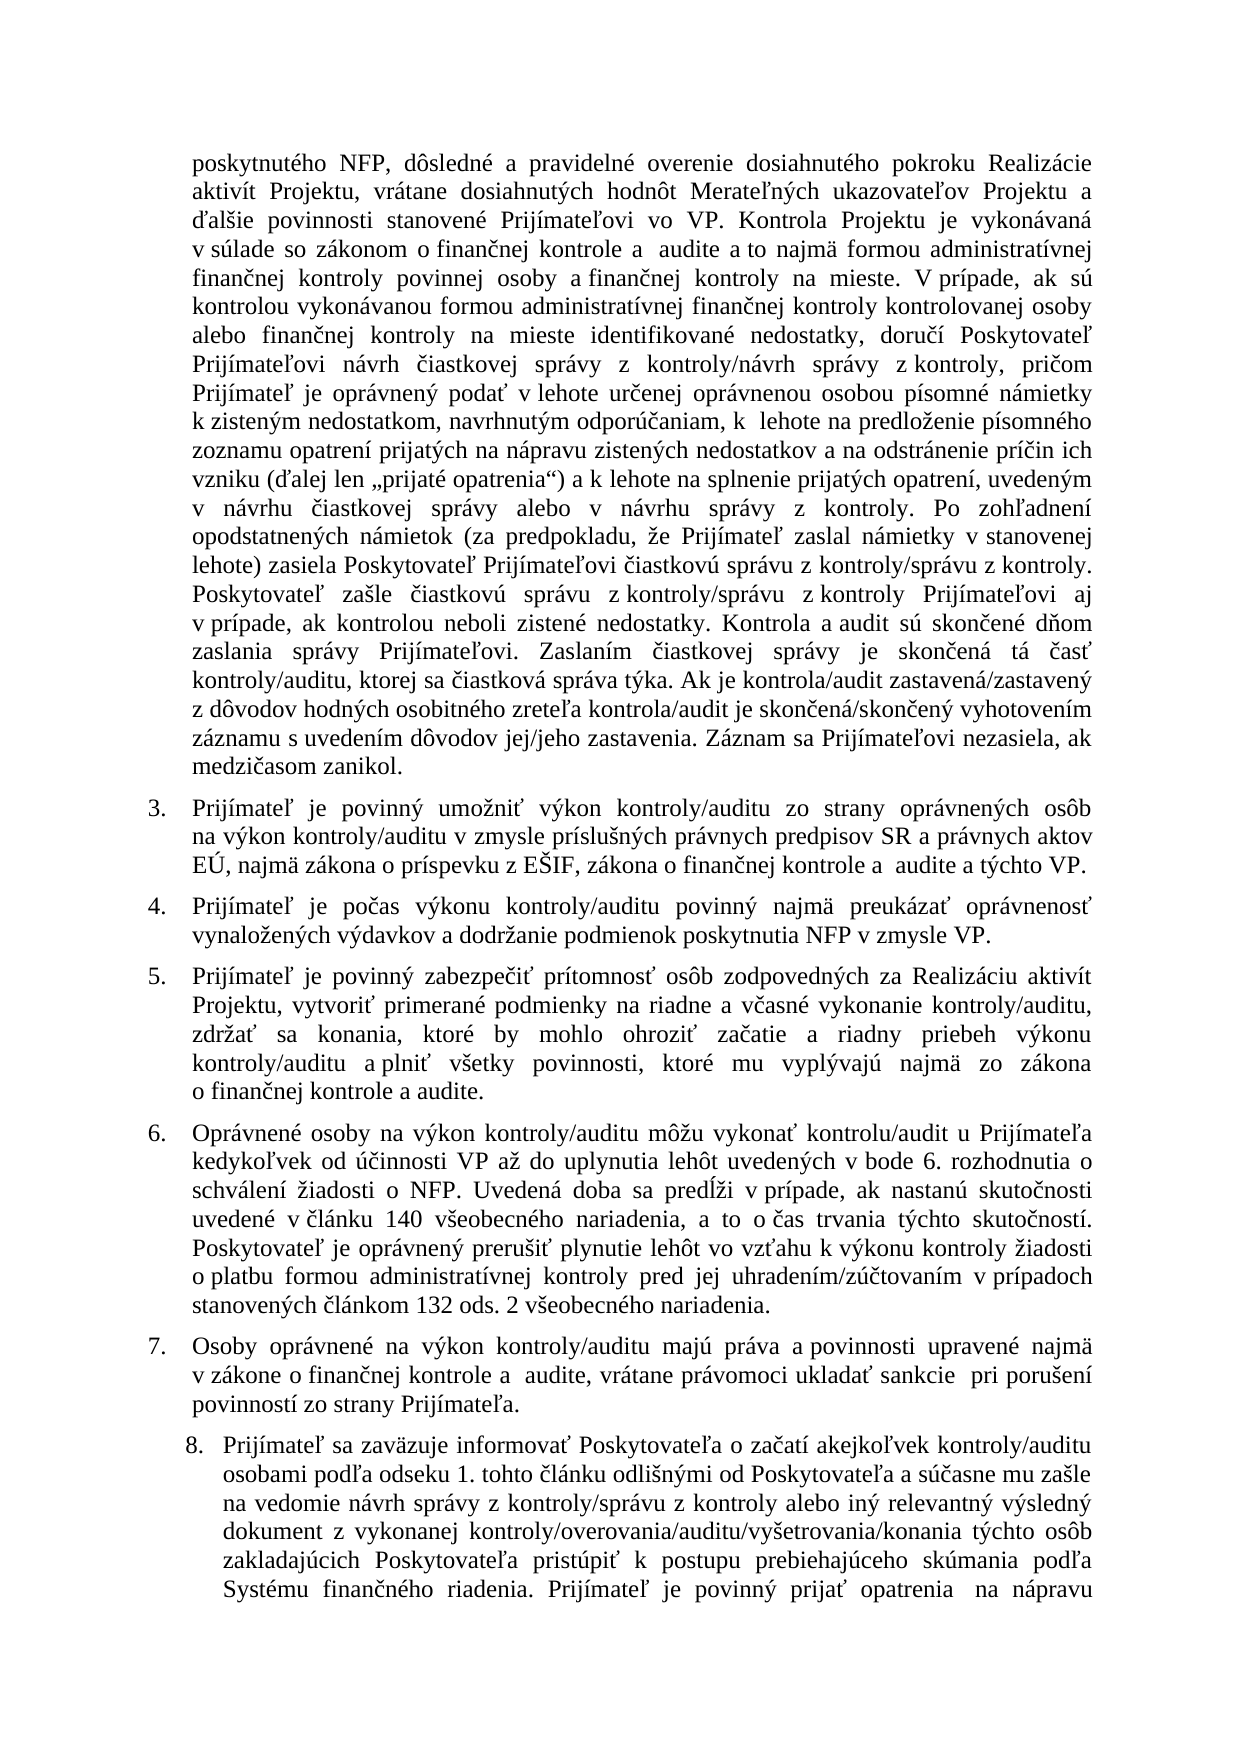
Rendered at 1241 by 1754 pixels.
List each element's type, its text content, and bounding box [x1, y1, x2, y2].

list Prijímateľ je povinný umožniť výkon kontroly/auditu zo strany oprávnených osôb na výkon kontroly/auditu v zmysle príslušných právnych predpisov SR a právnych aktov EÚ, najmä zákona o príspevku z EŠIF, zákona o finančnej kontrole a audite a týchto VP. [148, 793, 1093, 879]
list Oprávnené osoby na výkon kontroly/auditu môžu vykonať kontrolu/audit u Prijímateľa kedykoľvek od účinnosti VP až do uplynutia lehôt uvedených v bode 6. rozhodnutia o schválení žiadosti o NFP. Uvedená doba sa predĺži v prípade, ak nastanú skutočnosti uvedené v článku 140 všeobecného nariadenia, a to o čas trvania týchto skutočností. Poskytovateľ je oprávnený prerušiť plynutie lehôt vo vzťahu k výkonu kontroly žiadosti o platbu formou administratívnej kontroly pred jej uhradením/zúčtovaním v prípadoch stanovených článkom 132 ods. 2 všeobecného nariadenia. [148, 1118, 1093, 1319]
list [185, 1430, 1093, 1603]
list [148, 148, 1093, 780]
list Prijímateľ je povinný zabezpečiť prítomnosť osôb zodpovedných za Realizáciu aktivít Projektu, vytvoriť primerané podmienky na riadne a včasné vykonanie kontroly/auditu, zdržať sa konania, ktoré by mohlo ohroziť začatie a riadny priebeh výkonu kontroly/auditu a plniť všetky povinnosti, ktoré mu vyplývajú najmä zo zákona o finančnej kontrole a audite. [148, 961, 1093, 1105]
list Prijímateľ je počas výkonu kontroly/auditu povinný najmä preukázať oprávnenosť vynaložených výdavkov a dodržanie podmienok poskytnutia NFP v zmysle VP. [148, 891, 1093, 949]
list Osoby oprávnené na výkon kontroly/auditu majú práva a povinnosti upravené najmä v zákone o finančnej kontrole a audite, vrátane právomoci ukladať sankcie pri porušení povinností zo strany Prijímateľa. [148, 1331, 1093, 1418]
